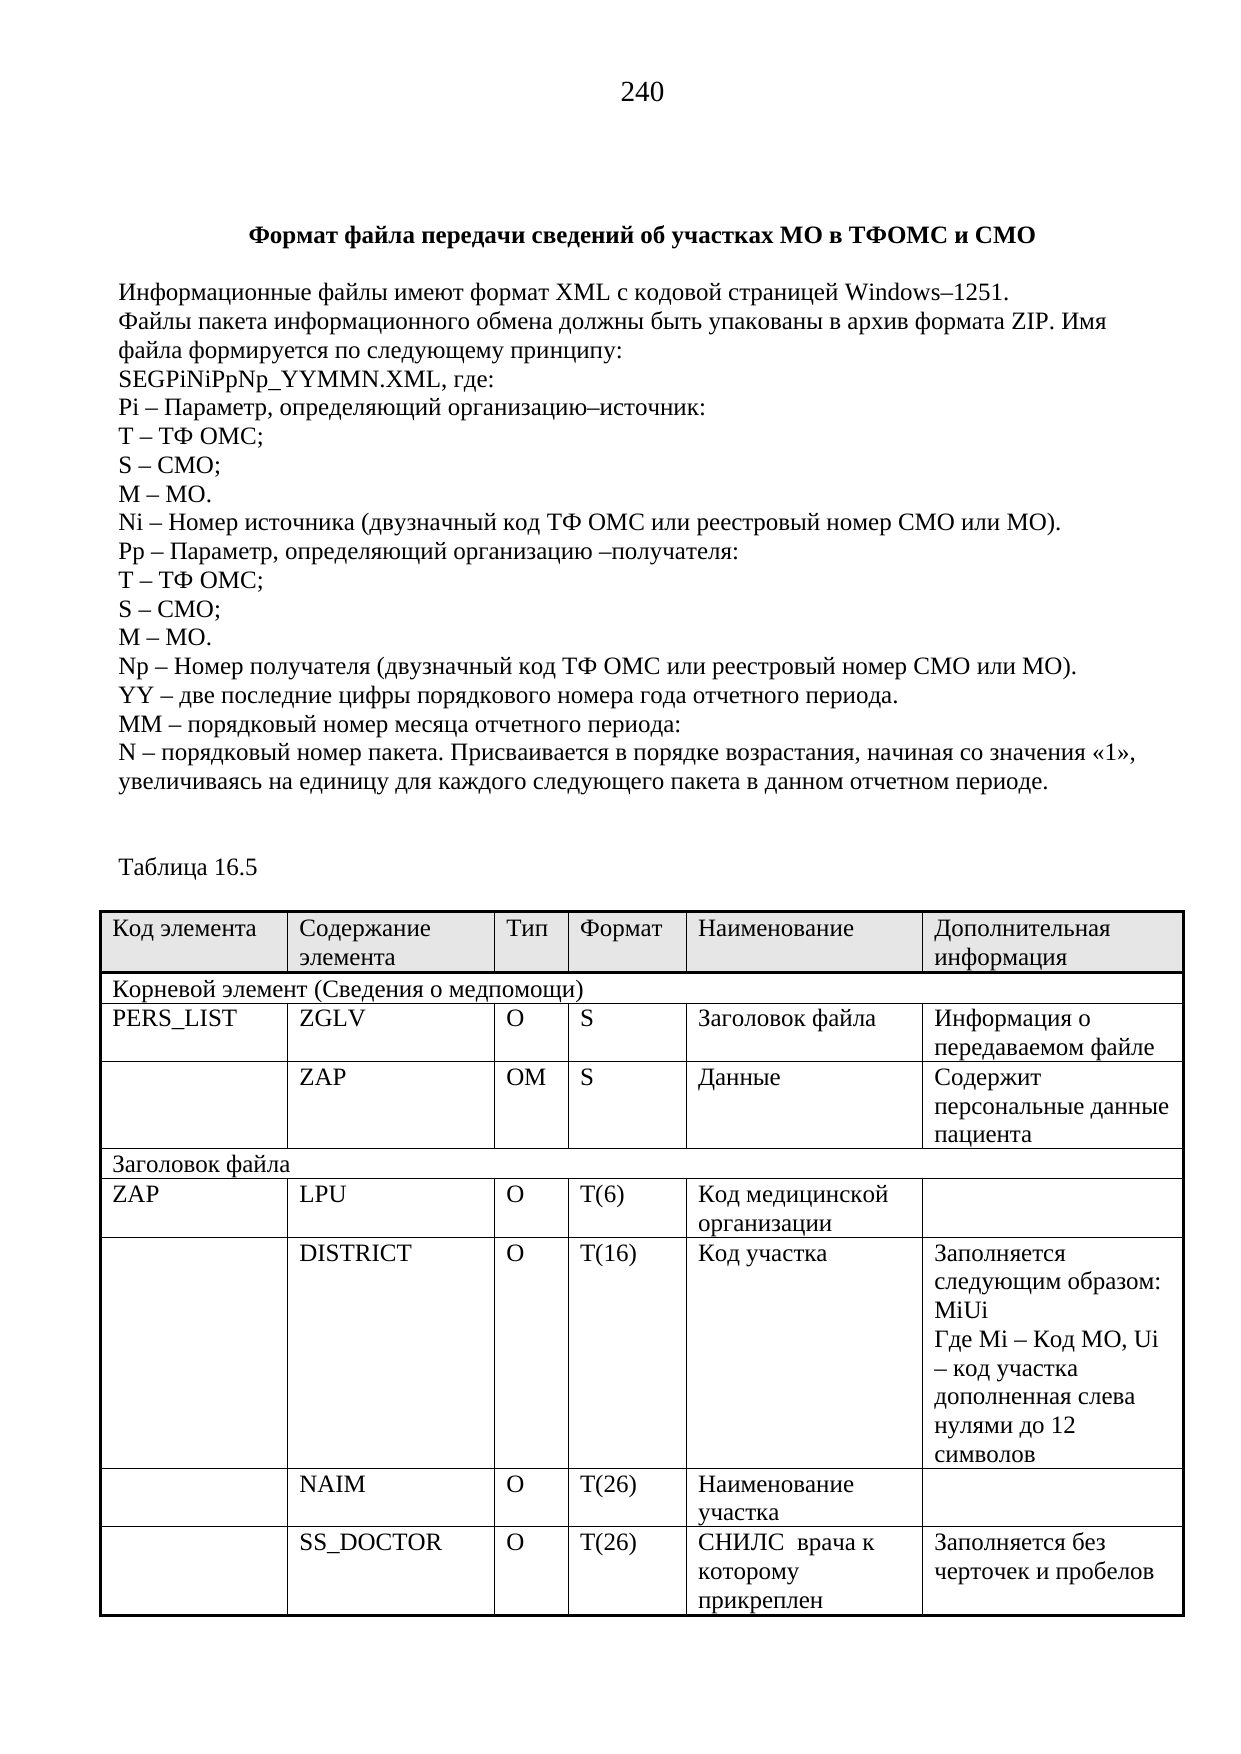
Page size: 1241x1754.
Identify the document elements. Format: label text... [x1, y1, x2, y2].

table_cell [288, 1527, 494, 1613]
text M – МО. [118, 479, 1166, 507]
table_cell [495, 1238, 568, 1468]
text Формат файла передачи сведений об участках МО в ТФОМС и СМО [118, 220, 1166, 249]
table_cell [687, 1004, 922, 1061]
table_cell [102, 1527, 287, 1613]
text YY – две последние цифры порядкового номера года отчетного периода. [118, 680, 1166, 709]
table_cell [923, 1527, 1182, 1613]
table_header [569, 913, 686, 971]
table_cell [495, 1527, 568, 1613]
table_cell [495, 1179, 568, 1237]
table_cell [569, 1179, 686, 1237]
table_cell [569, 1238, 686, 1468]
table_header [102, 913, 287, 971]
text N – порядковый номер пакета. Присваивается в порядке возрастания, начиная со значения «1», увеличиваясь на единицу для каждого следующего пакета в данном отчетном периоде. [118, 737, 1166, 795]
text Pi – Параметр, определяющий организацию–источник: [118, 392, 1166, 421]
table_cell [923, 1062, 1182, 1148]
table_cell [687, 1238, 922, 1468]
text Файлы пакета информационного обмена должны быть упакованы в архив формата ZIP. Имя файла формируется по следующему принципу: [118, 306, 1166, 364]
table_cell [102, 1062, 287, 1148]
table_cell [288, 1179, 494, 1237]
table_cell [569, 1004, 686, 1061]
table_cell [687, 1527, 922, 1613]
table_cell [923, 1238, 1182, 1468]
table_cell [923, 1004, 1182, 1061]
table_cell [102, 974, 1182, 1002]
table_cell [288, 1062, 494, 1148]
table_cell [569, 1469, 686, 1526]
text Ni – Номер источника (двузначный код ТФ ОМС или реестровый номер СМО или МО). [118, 507, 1166, 536]
text T – ТФ ОМС; [118, 565, 1166, 594]
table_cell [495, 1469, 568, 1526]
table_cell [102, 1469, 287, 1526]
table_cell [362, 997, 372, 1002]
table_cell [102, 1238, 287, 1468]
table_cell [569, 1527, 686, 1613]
text MM – порядковый номер месяца отчетного периода: [118, 709, 1166, 737]
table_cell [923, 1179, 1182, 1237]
text T – ТФ ОМС; [118, 421, 1166, 450]
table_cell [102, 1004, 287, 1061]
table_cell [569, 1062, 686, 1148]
text Pp – Параметр, определяющий организацию –получателя: [118, 536, 1166, 565]
text S – СМО; [118, 594, 1166, 622]
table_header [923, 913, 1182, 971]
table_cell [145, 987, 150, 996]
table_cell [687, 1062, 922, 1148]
text Таблица 16.5 [118, 852, 1166, 881]
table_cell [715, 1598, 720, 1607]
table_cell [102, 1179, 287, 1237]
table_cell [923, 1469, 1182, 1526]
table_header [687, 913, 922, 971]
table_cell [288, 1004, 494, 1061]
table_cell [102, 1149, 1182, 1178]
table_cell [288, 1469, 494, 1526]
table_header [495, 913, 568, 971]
text M – МО. [118, 622, 1166, 651]
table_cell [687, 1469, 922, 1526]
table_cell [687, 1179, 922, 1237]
text Np – Номер получателя (двузначный код ТФ ОМС или реестровый номер СМО или МО). [118, 651, 1166, 680]
text SEGPiNiPpNp_YYMMN.XML, где: [118, 364, 1166, 392]
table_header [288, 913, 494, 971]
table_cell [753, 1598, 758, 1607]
text S – СМО; [118, 450, 1166, 479]
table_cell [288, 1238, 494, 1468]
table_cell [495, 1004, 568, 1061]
text Информационные файлы имеют формат XML с кодовой страницей Windows–1251. [118, 277, 1166, 306]
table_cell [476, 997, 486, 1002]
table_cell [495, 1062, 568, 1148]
